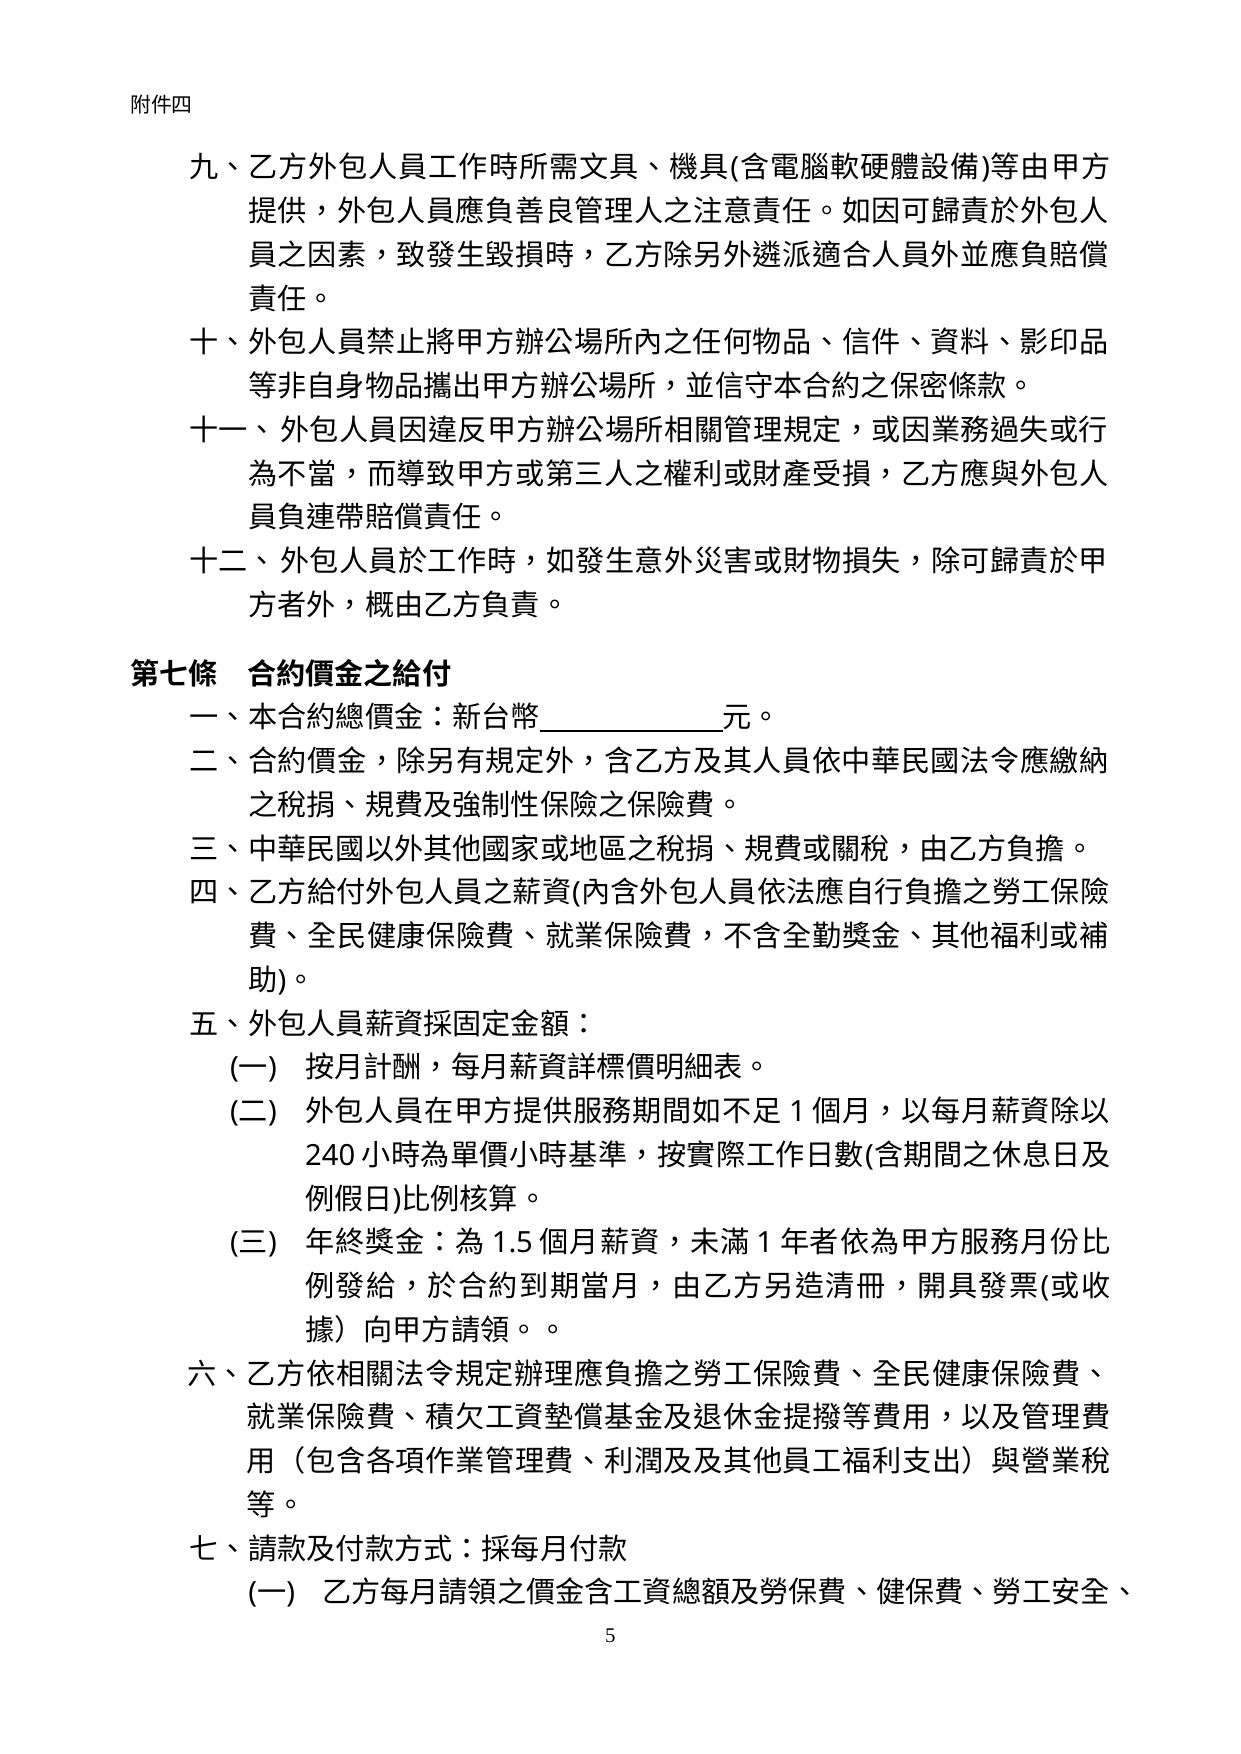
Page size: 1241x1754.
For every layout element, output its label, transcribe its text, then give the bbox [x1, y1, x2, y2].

list 乙方依相關法令規定辦理應負擔之勞工保險費、全民健康保險費、就業保險費、積欠工資墊償基金及退休金提撥等費用，以及管理費用（包含各項作業管理費、利潤及及其他員工福利支出）與營業稅等。 [187, 1349, 1110, 1524]
list 中華民國以外其他國家或地區之稅捐、規費或關稅，由乙方負擔。 [189, 824, 1110, 868]
list 外包人員禁止將甲方辦公場所內之任何物品、信件、資料、影印品等非自身物品攜出甲方辦公場所，並信守本合約之保密條款。 [189, 318, 1110, 405]
list 乙方外包人員工作時所需文具、機具(含電腦軟硬體設備)等由甲方提供，外包人員應負善良管理人之注意責任。如因可歸責於外包人員之因素，致發生毀損時，乙方除另外遴派適合人員外並應負賠償責任。 [189, 143, 1110, 318]
list 外包人員於工作時，如發生意外災害或財物損失，除可歸責於甲方者外，概由乙方負責。 [189, 537, 1110, 624]
list 外包人員在甲方提供服務期間如不足1個月，以每月薪資除以240小時為單價小時基準，按實際工作日數(含期間之休息日及例假日)比例核算。 [230, 1087, 1110, 1218]
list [248, 1568, 1110, 1612]
list 外包人員因違反甲方辦公場所相關管理規定，或因業務過失或行為不當，而導致甲方或第三人之權利或財產受損，乙方應與外包人員負連帶賠償責任。 [189, 405, 1110, 537]
list 乙方給付外包人員之薪資(內含外包人員依法應自行負擔之勞工保險費、全民健康保險費、就業保險費，不含全勤獎金、其他福利或補助)。 [189, 868, 1110, 999]
list 外包人員薪資採固定金額： [189, 999, 1110, 1043]
list 合約價金之給付 [130, 649, 1110, 693]
list 合約價金，除另有規定外，含乙方及其人員依中華民國法令應繳納之稅捐、規費及強制性保險之保險費。 [189, 737, 1110, 824]
list 按月計酬，每月薪資詳標價明細表。 [230, 1043, 1110, 1087]
list 年終獎金：為1.5個月薪資，未滿1年者依為甲方服務月份比例發給，於合約到期當月，由乙方另造清冊，開具發票(或收據）向甲方請領。。 [230, 1218, 1110, 1349]
list 請款及付款方式：採每月付款 [189, 1524, 1110, 1568]
list 本合約總價金：新台幣 元。 [189, 693, 1110, 737]
